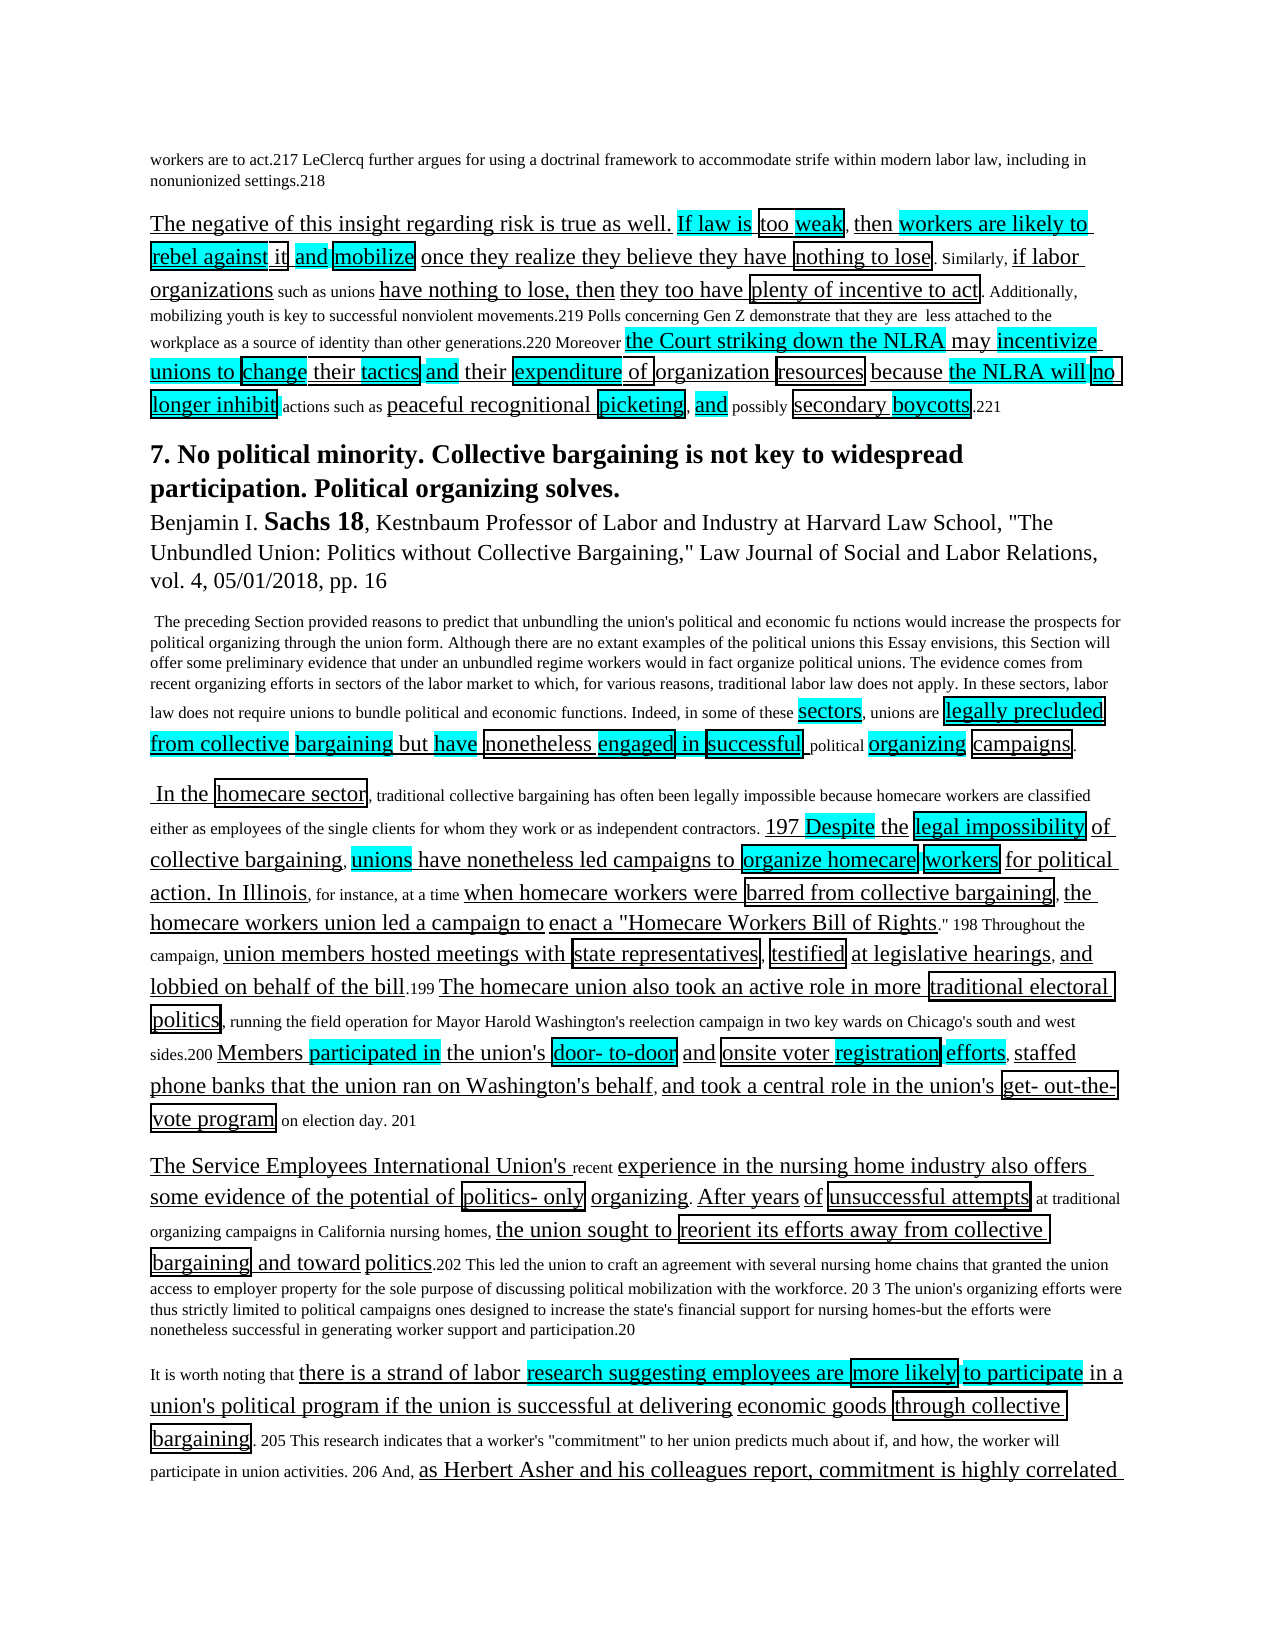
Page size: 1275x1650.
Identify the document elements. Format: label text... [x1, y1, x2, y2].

text The negative of this insight regarding risk is true as well. If law is too weak, then workers are likely to rebel against it and mobilize once they realize they believe they have nothing to lose. Similarly, if labor organizations such as unions have nothing to lose, then they too have plenty of incentive to act. Additionally, mobilizing youth is key to successful nonviolent movements.219 Polls concerning Gen Z demonstrate that they are less attached to the workplace as a source of identity than other generations.220 Moreover the Court striking down the NLRA may incentivize unions to change their tactics and their expenditure of organization resources because the NLRA will no longer inhibit actions such as peaceful recognitional picketing, and possibly secondary boycotts.221 [150, 208, 1125, 419]
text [150, 1357, 1125, 1482]
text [150, 150, 1125, 190]
text The preceding Section provided reasons to predict that unbundling the union's political and economic fu nctions would increase the prospects for political organizing through the union form. Although there are no extant examples of the political unions this Essay envisions, this Section will offer some preliminary evidence that under an unbundled regime workers would in fact organize political unions. The evidence comes from recent organizing efforts in sectors of the labor market to which, for various reasons, traditional labor law does not apply. In these sectors, labor law does not require unions to bundle political and economic functions. Indeed, in some of these sectors, unions are legally precluded from collective bargaining but have nonetheless engaged in successful political organizing campaigns. [150, 612, 1125, 759]
text The Service Employees International Union's recent experience in the nursing home industry also offers some evidence of the potential of politics- only organizing. After years of unsuccessful attempts at traditional organizing campaigns in California nursing homes, the union sought to reorient its efforts away from collective bargaining and toward politics.202 This led the union to craft an agreement with several nursing home chains that granted the union access to employer property for the sole purpose of discussing political mobilization with the workforce. 20 3 The union's organizing efforts were thus strictly limited to political campaigns ones designed to increase the state's financial support for nursing homes-but the efforts were nonetheless successful in generating worker support and participation.20 [150, 1152, 1125, 1339]
text In the homecare sector, traditional collective bargaining has often been legally impossible because homecare workers are classified either as employees of the single clients for whom they work or as independent contractors. 197 Despite the legal impossibility of collective bargaining, unions have nonetheless led campaigns to organize homecare workers for political action. In Illinois, for instance, at a time when homecare workers were barred from collective bargaining, the homecare workers union led a campaign to enact a "Homecare Workers Bill of Rights." 198 Throughout the campaign, union members hosted meetings with state representatives, testified at legislative hearings, and lobbied on behalf of the bill.199 The homecare union also took an active role in more traditional electoral politics, running the field operation for Mayor Harold Washington's reelection campaign in two key wards on Chicago's south and west sides.200 Members participated in the union's door- to-door and onsite voter registration efforts, staffed phone banks that the union ran on Washington's behalf, and took a central role in the union's get- out-the-vote program on election day. 201 [150, 778, 1125, 1133]
subtitle 7. No political minority. Collective bargaining is not key to widespread participation. Political organizing solves. [150, 438, 1125, 503]
text Benjamin I. Sachs 18, Kestnbaum Professor of Labor and Industry at Harvard Law School, "The Unbundled Union: Politics without Collective Bargaining," Law Journal of Social and Labor Relations, vol. 4, 05/01/2018, pp. 16 [150, 505, 1125, 593]
